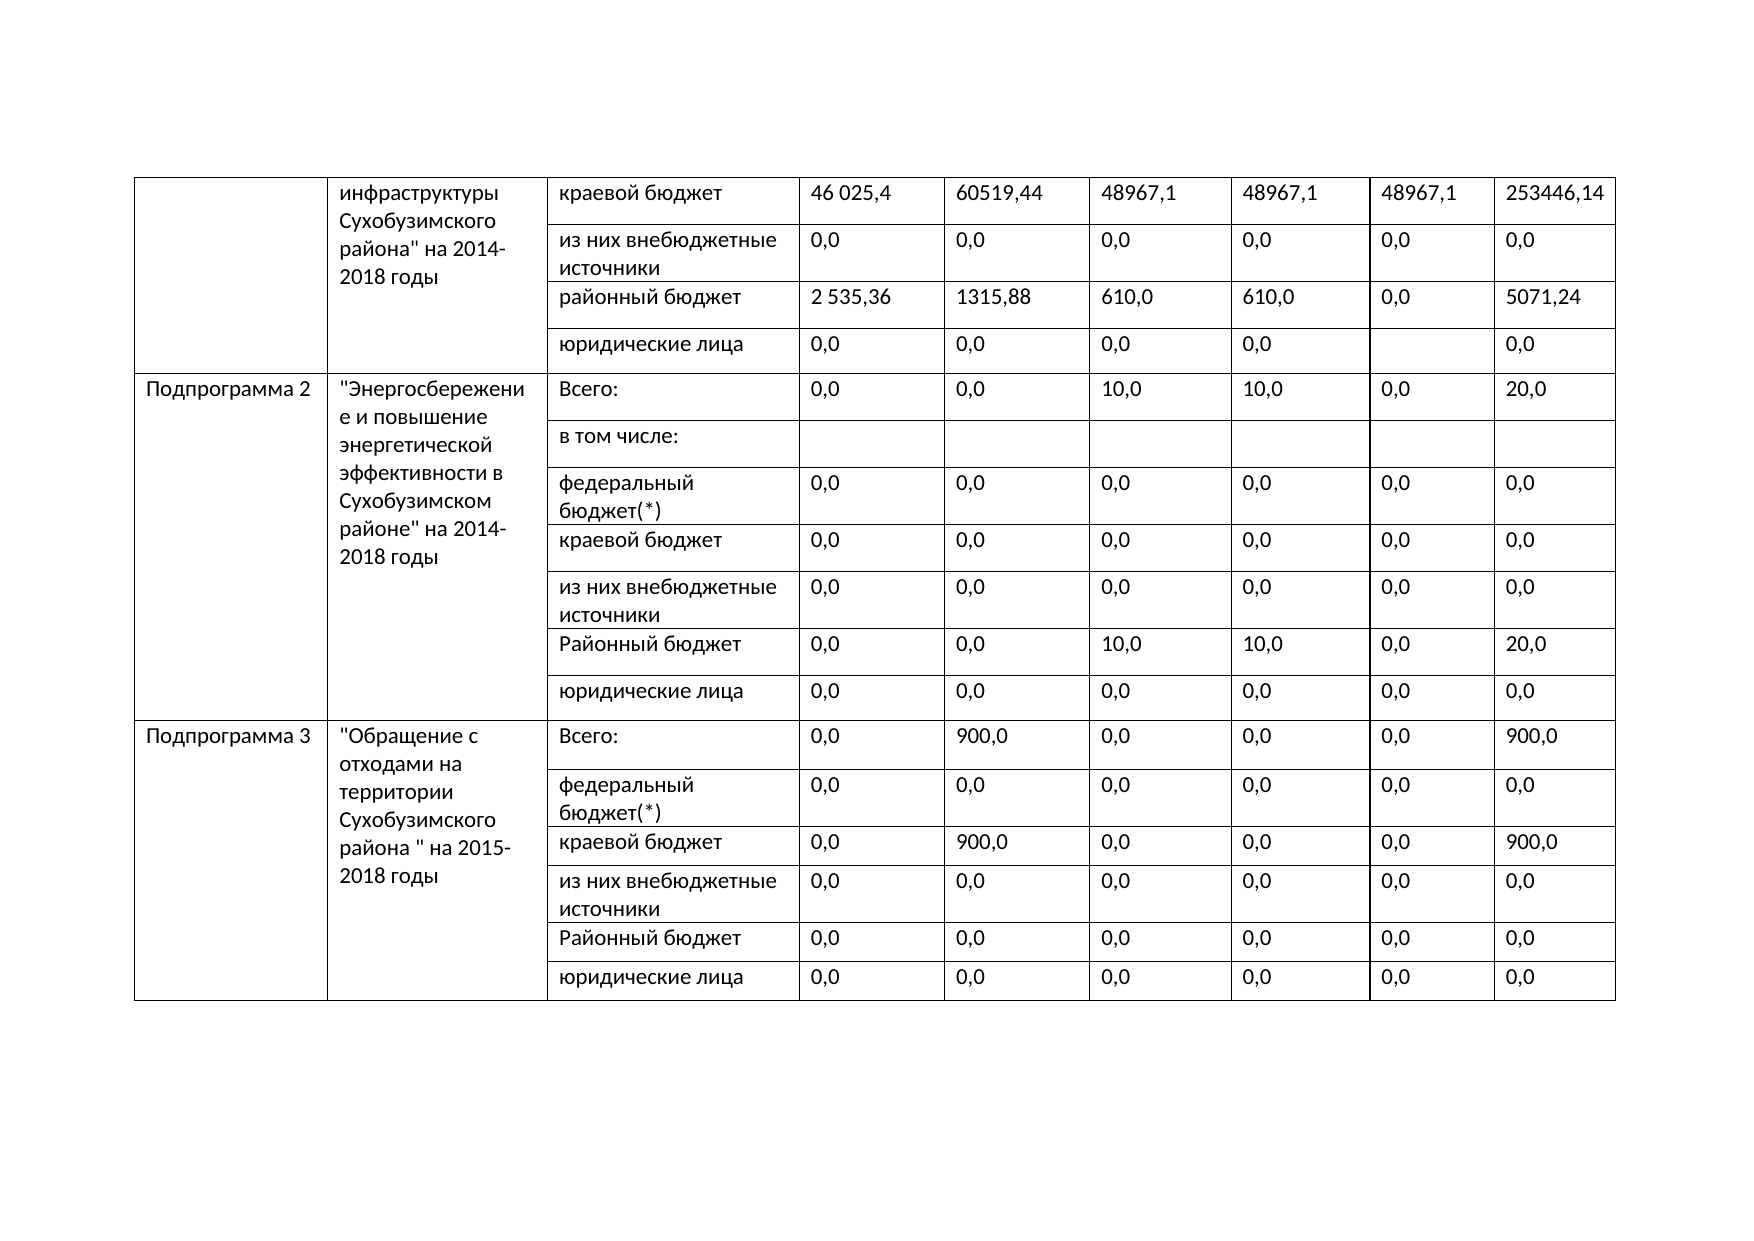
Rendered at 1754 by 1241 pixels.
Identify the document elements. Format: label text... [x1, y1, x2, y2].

table_cell 610,0 [1232, 282, 1369, 328]
table_cell 1315,88 [945, 282, 1089, 328]
table_cell 0,0 [1232, 468, 1369, 524]
table_cell 0,0 [1090, 923, 1231, 961]
table_cell 0,0 [1371, 225, 1494, 281]
table_cell 0,0 [1495, 525, 1615, 571]
table_cell 610,0 [1090, 282, 1231, 328]
table_cell 900,0 [945, 721, 1089, 769]
table_cell Всего: [548, 374, 799, 420]
table_cell федеральный бюджет(*) [548, 468, 799, 524]
table_cell 0,0 [1371, 374, 1494, 420]
table_cell 0,0 [1232, 962, 1369, 1000]
table_cell [1371, 329, 1494, 373]
table_cell 60519,44 [945, 178, 1089, 224]
table_cell 0,0 [1090, 721, 1231, 769]
table_cell 0,0 [1371, 827, 1494, 865]
table_cell 0,0 [945, 374, 1089, 420]
table_cell юридические лица [548, 676, 799, 720]
table_cell Подпрограмма 3 [135, 721, 327, 1000]
table_cell 900,0 [1495, 721, 1615, 769]
table_cell 0,0 [1232, 329, 1369, 373]
table_cell краевой бюджет [548, 827, 799, 865]
table_cell 0,0 [1232, 866, 1369, 922]
table_cell 0,0 [1232, 225, 1369, 281]
table_cell 0,0 [1371, 866, 1494, 922]
table_cell [1371, 421, 1494, 467]
table_cell [1232, 421, 1369, 467]
table_cell 0,0 [800, 525, 944, 571]
table_cell 0,0 [800, 923, 944, 961]
table_cell "Обращение с отходами на территории Сухобузимского района " на 2015-2018 годы [328, 721, 547, 1000]
table_cell 0,0 [1090, 962, 1231, 1000]
table_cell из них внебюджетные источники [548, 866, 799, 922]
table_cell краевой бюджет [548, 178, 799, 224]
table_cell Районный бюджет [548, 629, 799, 675]
table_cell 46 025,4 [800, 178, 944, 224]
table_cell 48967,1 [1090, 178, 1231, 224]
table_cell 900,0 [945, 827, 1089, 865]
table_cell 0,0 [1090, 572, 1231, 628]
table_cell 0,0 [1495, 468, 1615, 524]
table_cell 0,0 [945, 962, 1089, 1000]
table_cell 0,0 [1090, 525, 1231, 571]
table_cell 0,0 [1371, 525, 1494, 571]
table_cell 0,0 [800, 676, 944, 720]
table_cell 0,0 [1371, 770, 1494, 826]
table_cell юридические лица [548, 962, 799, 1000]
table_cell 0,0 [1495, 329, 1615, 373]
table_cell 0,0 [945, 572, 1089, 628]
table_cell 0,0 [945, 629, 1089, 675]
table_cell 2 535,36 [800, 282, 944, 328]
table_cell 0,0 [1371, 572, 1494, 628]
table_cell 0,0 [800, 225, 944, 281]
table_cell 0,0 [945, 468, 1089, 524]
table_cell [800, 421, 944, 467]
table_cell 0,0 [1371, 629, 1494, 675]
table_cell 0,0 [800, 827, 944, 865]
table_cell 0,0 [800, 866, 944, 922]
table_cell 0,0 [800, 721, 944, 769]
table_cell 0,0 [800, 468, 944, 524]
table_cell 10,0 [1090, 374, 1231, 420]
table_cell районный бюджет [548, 282, 799, 328]
table_cell 20,0 [1495, 374, 1615, 420]
table_cell 0,0 [945, 770, 1089, 826]
table_cell 0,0 [1371, 676, 1494, 720]
table_cell из них внебюджетные источники [548, 572, 799, 628]
table_cell 0,0 [1090, 468, 1231, 524]
table_cell 0,0 [1495, 572, 1615, 628]
table_cell краевой бюджет [548, 525, 799, 571]
table_cell 0,0 [1495, 866, 1615, 922]
table_cell 0,0 [800, 770, 944, 826]
table_cell 0,0 [800, 329, 944, 373]
table_cell 0,0 [1090, 770, 1231, 826]
table_cell 0,0 [800, 374, 944, 420]
table_cell 0,0 [1090, 827, 1231, 865]
table_cell 0,0 [1232, 923, 1369, 961]
table_cell 0,0 [800, 572, 944, 628]
table_cell 0,0 [945, 923, 1089, 961]
table_cell 0,0 [1495, 962, 1615, 1000]
table_cell юридические лица [548, 329, 799, 373]
table_cell 20,0 [1495, 629, 1615, 675]
table_cell 0,0 [945, 225, 1089, 281]
table_cell 900,0 [1495, 827, 1615, 865]
table_cell 0,0 [1495, 923, 1615, 961]
table_cell 0,0 [1371, 923, 1494, 961]
table_cell 0,0 [1232, 827, 1369, 865]
table_cell [1495, 421, 1615, 467]
table_cell 0,0 [1232, 770, 1369, 826]
table_cell 0,0 [1371, 962, 1494, 1000]
table_cell 0,0 [1371, 721, 1494, 769]
table_cell [945, 421, 1089, 467]
table_cell 10,0 [1232, 374, 1369, 420]
table_cell 0,0 [1495, 770, 1615, 826]
table_cell 0,0 [1232, 525, 1369, 571]
table_cell 5071,24 [1495, 282, 1615, 328]
table_cell 10,0 [1232, 629, 1369, 675]
table_cell 0,0 [945, 525, 1089, 571]
table_cell 0,0 [1232, 721, 1369, 769]
table_cell 0,0 [1495, 225, 1615, 281]
table_cell 0,0 [1371, 282, 1494, 328]
table_cell Всего: [548, 721, 799, 769]
table_cell 253446,14 [1495, 178, 1615, 224]
table_cell из них внебюджетные источники [548, 225, 799, 281]
table_cell 0,0 [1495, 676, 1615, 720]
table_cell 0,0 [945, 866, 1089, 922]
table_cell в том числе: [548, 421, 799, 467]
table_cell 0,0 [1090, 225, 1231, 281]
table_cell Подпрограмма 2 [135, 374, 327, 720]
table_cell федеральный бюджет(*) [548, 770, 799, 826]
table_cell 0,0 [1232, 572, 1369, 628]
table_cell [1090, 421, 1231, 467]
table_cell 0,0 [1232, 676, 1369, 720]
table_cell 0,0 [945, 676, 1089, 720]
table_cell 0,0 [1090, 676, 1231, 720]
table_cell 0,0 [1090, 866, 1231, 922]
table_cell 48967,1 [1371, 178, 1494, 224]
table_cell "Энергосбережение и повышение энергетической эффективности в Сухобузимском районе" на 2014-2018 годы [328, 374, 547, 720]
table_cell Районный бюджет [548, 923, 799, 961]
table_cell 10,0 [1090, 629, 1231, 675]
table_cell 0,0 [800, 962, 944, 1000]
table_cell 0,0 [800, 629, 944, 675]
table_cell 48967,1 [1232, 178, 1369, 224]
table_cell 0,0 [1371, 468, 1494, 524]
table_cell 0,0 [1090, 329, 1231, 373]
table_cell 0,0 [945, 329, 1089, 373]
